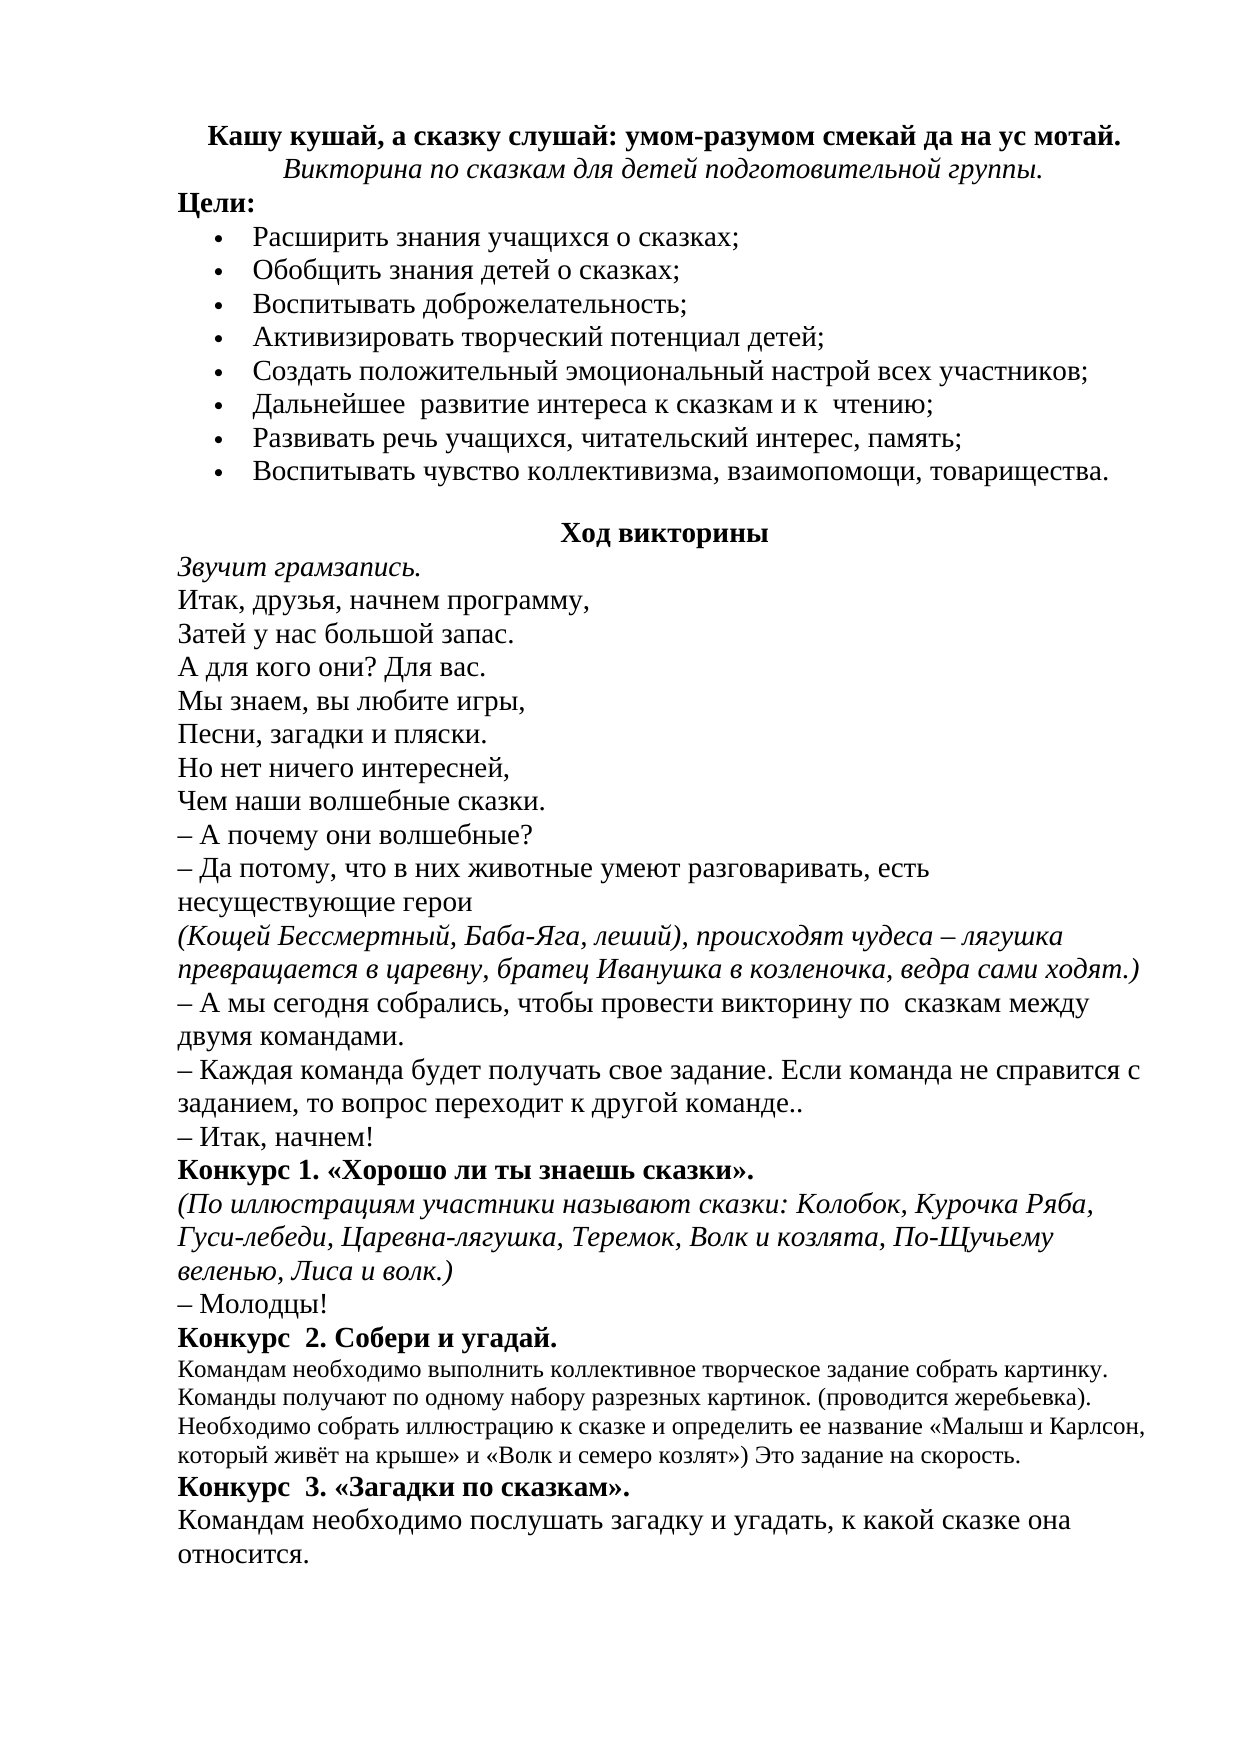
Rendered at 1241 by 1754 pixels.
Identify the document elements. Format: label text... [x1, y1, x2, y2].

text Конкурс 3. «Загадки по сказкам». [177, 1469, 1152, 1502]
text – Итак, начнем! [177, 1119, 1152, 1152]
list Воспитывать доброжелательность; [215, 286, 1152, 319]
text – А почему они волшебные? – Да потому, что в них животные умеют разговаривать, есть несуществующие герои [177, 817, 1152, 918]
list Расширить знания учащихся о сказках; [215, 219, 1152, 252]
list Обобщить знания детей о сказках; [215, 252, 1152, 286]
list Активизировать творческий потенциал детей; [215, 319, 1152, 353]
text Командам необходимо послушать загадку и угадать, к какой сказке она относится. [177, 1502, 1152, 1569]
list Развивать речь учащихся, читательский интерес, память; [215, 420, 1152, 453]
text (Кощей Бессмертный, Баба-Яга, леший), происходят чудеса – лягушка превращается в царевну, братец Иванушка в козленочка, ведра сами ходят.) [177, 918, 1152, 985]
text (По иллюстрациям участники называют сказки: Колобок, Курочка Ряба, Гуси-лебеди, Царевна-лягушка, Теремок, Волк и козлята, По-Щучьему веленью, Лиса и волк.) [177, 1186, 1152, 1287]
list Воспитывать чувство коллективизма, взаимопомощи, товарищества. [215, 453, 1152, 487]
text Конкурс 1. «Хорошо ли ты знаешь сказки». [177, 1152, 1152, 1186]
text – Каждая команда будет получать свое задание. Если команда не справится с заданием, то вопрос переходит к другой команде.. [177, 1052, 1152, 1119]
text Звучит грамзапись. [177, 549, 1152, 582]
text Командам необходимо выполнить коллективное творческое задание собрать картинку. Команды получают по одному набору разрезных картинок. (проводится жеребьевка). Необходимо собрать иллюстрацию к сказке и определить ее название «Малыш и Карлсон, который живёт на крыше» и «Волк и семеро козлят») Это задание на скорость. [177, 1354, 1152, 1469]
list Создать положительный эмоциональный настрой всех участников; [215, 353, 1152, 386]
text Ход викторины [177, 515, 1152, 549]
text – Молодцы! [177, 1287, 1152, 1320]
text – А мы сегодня собрались, чтобы провести викторину по сказкам между двумя командами. [177, 985, 1152, 1052]
text Викторина по сказкам для детей подготовительной группы. [177, 152, 1152, 185]
text Кашу кушай, а сказку слушай: умом-разумом смекай да на ус мотай. [177, 118, 1152, 152]
text Конкурс 2. Собери и угадай. [177, 1320, 1152, 1354]
list Дальнейшее развитие интереса к сказкам и к чтению; [215, 386, 1152, 420]
text Итак, друзья, начнем программу, Затей у нас большой запас. А для кого они? Для вас. Мы знаем, вы любите игры, Песни, загадки и пляски. Но нет ничего интересней, Чем наши волшебные сказки. [177, 582, 1152, 817]
text Цели: [177, 185, 1152, 219]
